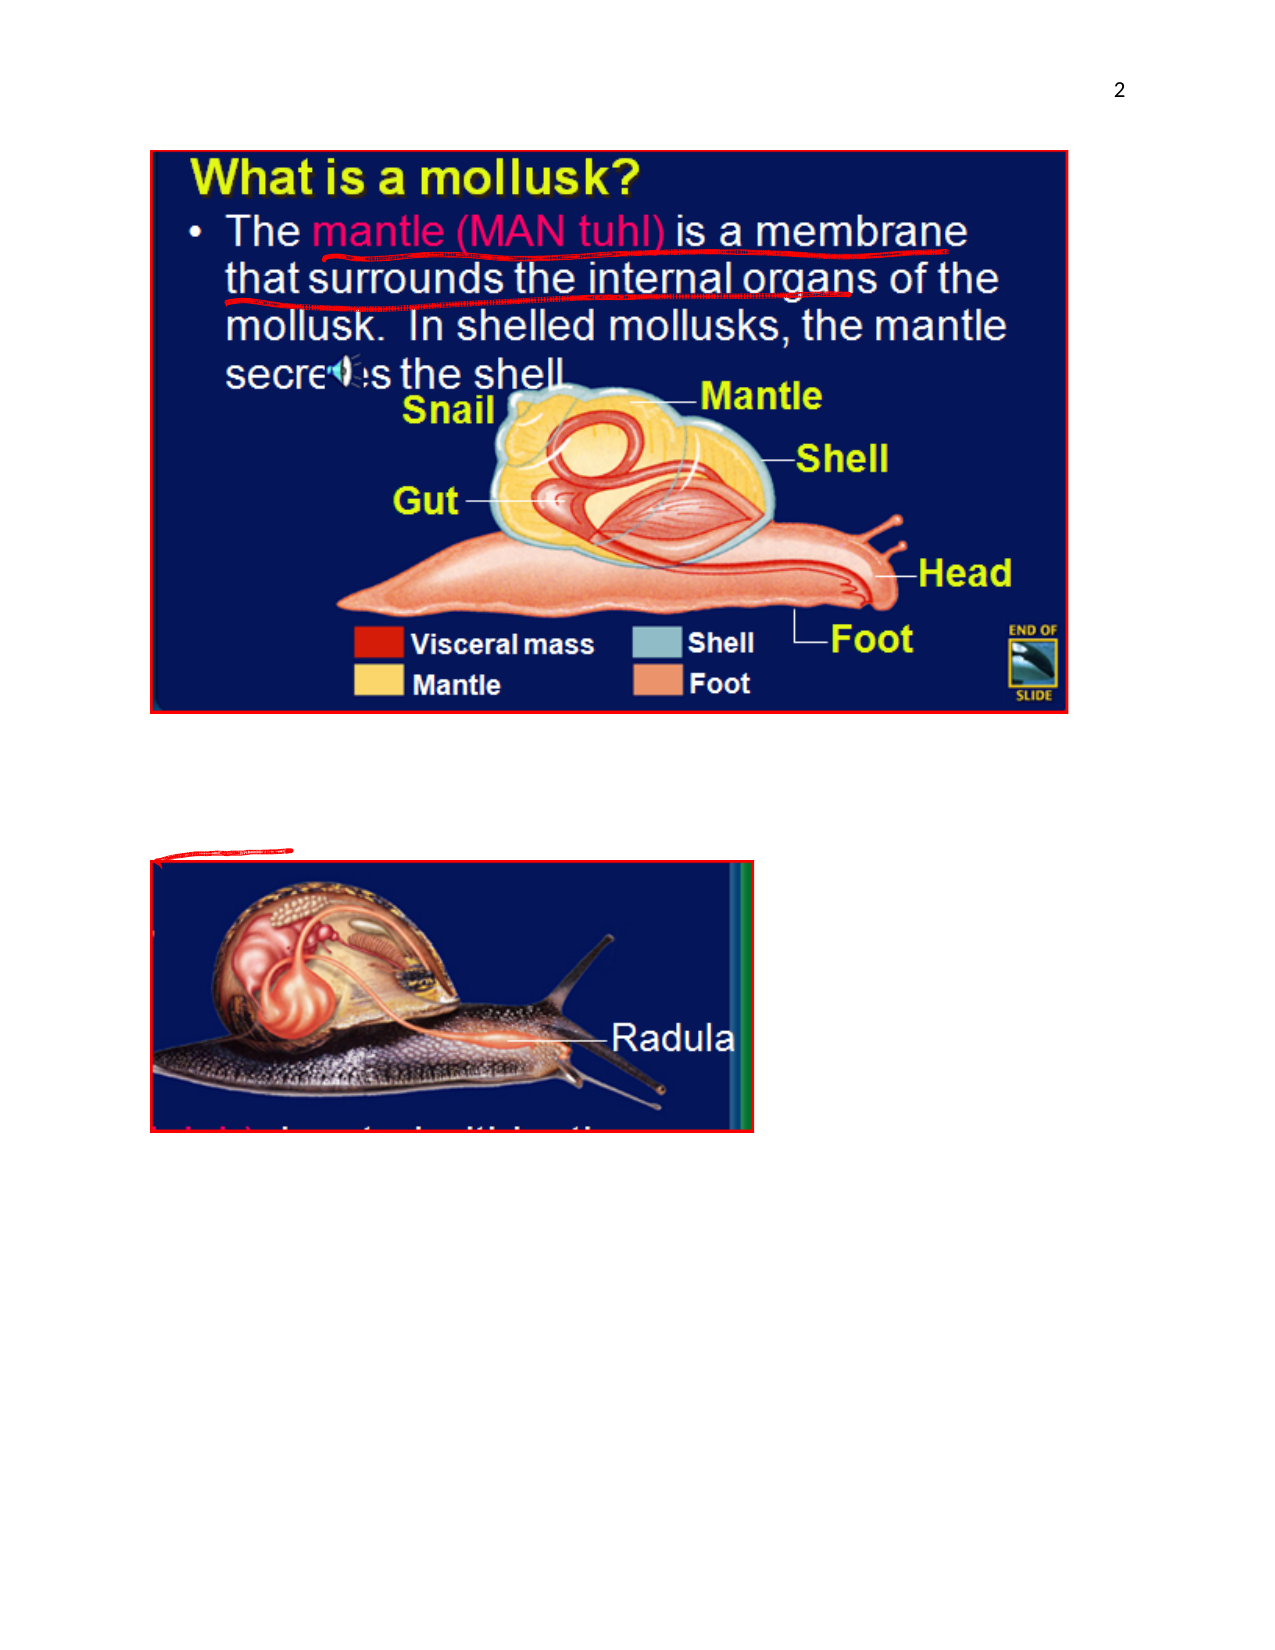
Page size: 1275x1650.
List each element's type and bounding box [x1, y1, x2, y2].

picture [150, 150, 1069, 714]
picture [150, 860, 755, 1133]
